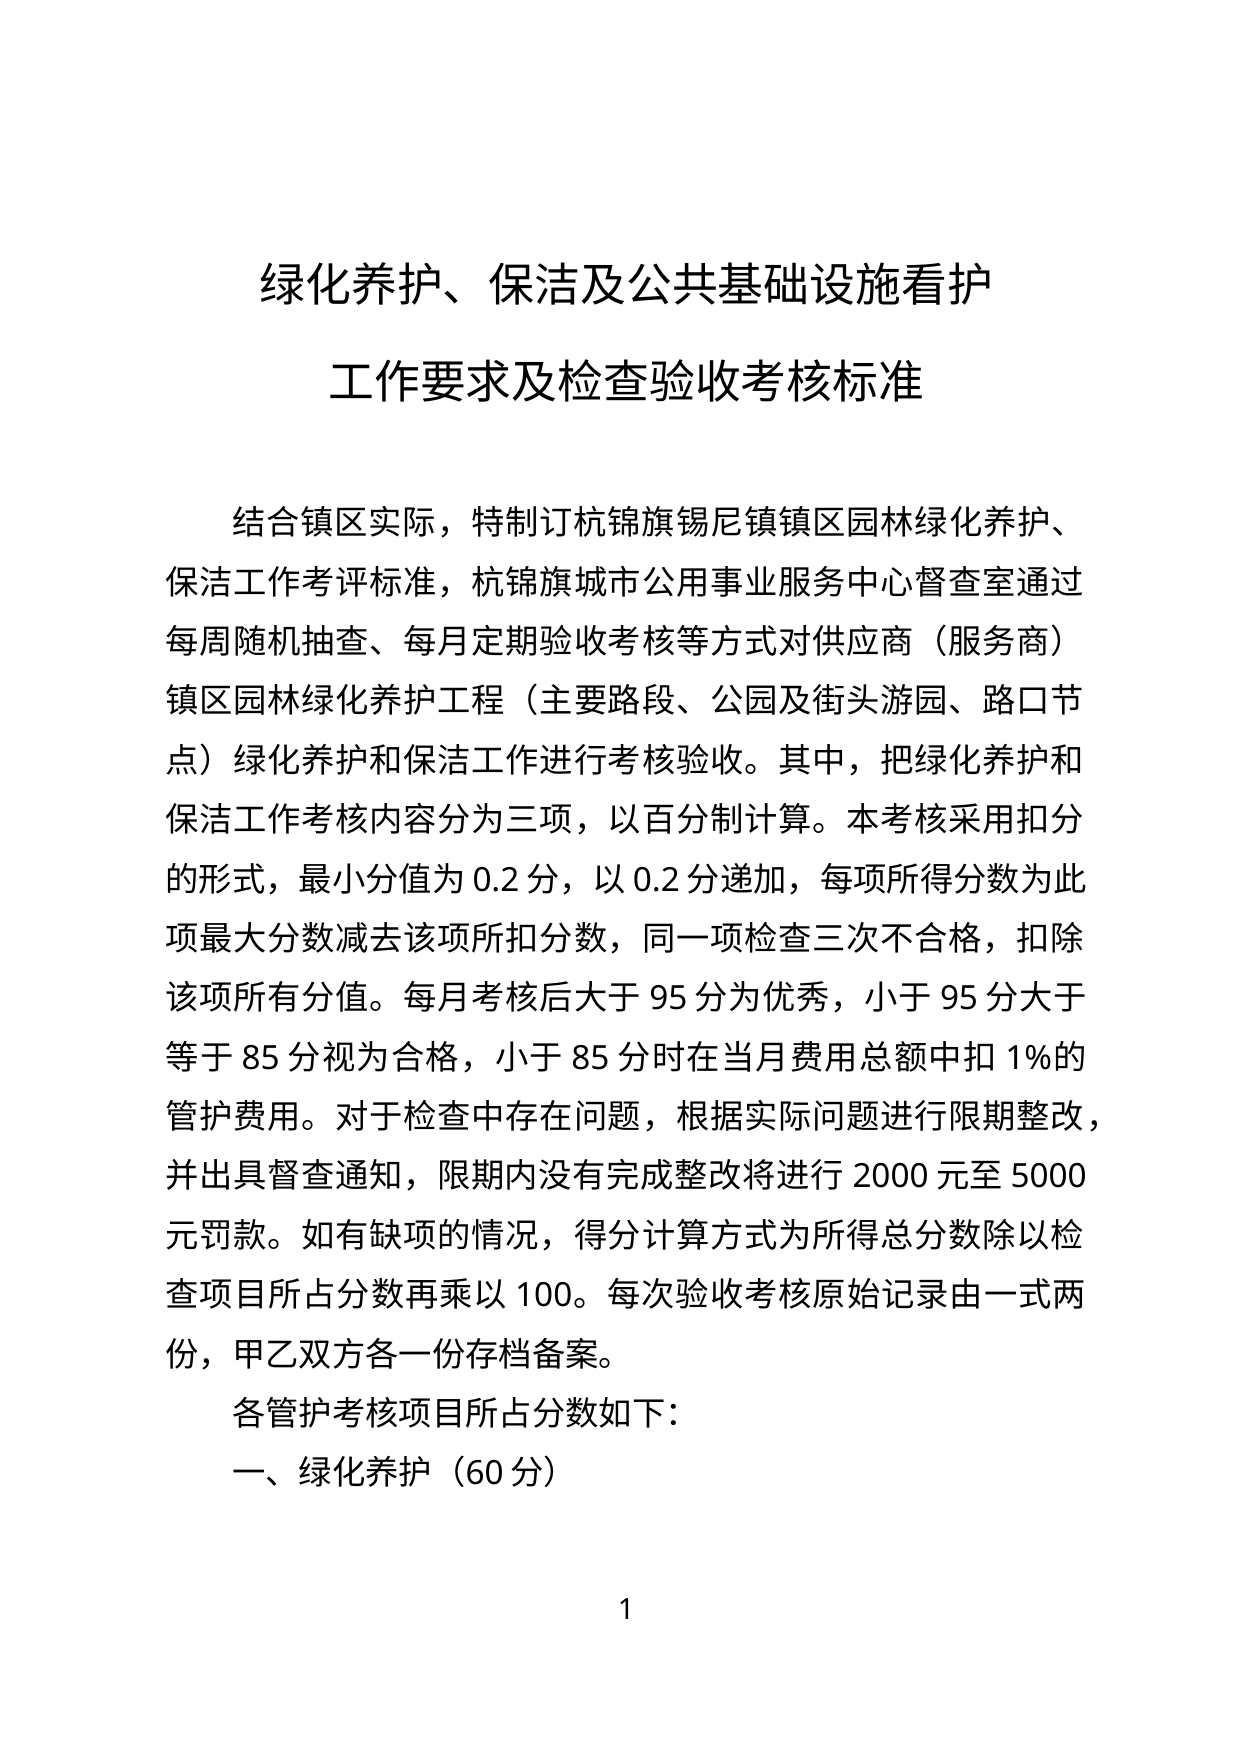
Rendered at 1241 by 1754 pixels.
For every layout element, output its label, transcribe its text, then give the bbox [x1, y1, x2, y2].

text 绿化养护、保洁及公共基础设施看护 [165, 233, 1087, 330]
text 各管护考核项目所占分数如下： [165, 1378, 1087, 1437]
text 一、绿化养护（60分） [165, 1437, 1087, 1497]
text 工作要求及检查验收考核标准 [165, 330, 1087, 428]
text 结合镇区实际，特制订杭锦旗锡尼镇镇区园林绿化养护、保洁工作考评标准，杭锦旗城市公用事业服务中心督查室通过每周随机抽查、每月定期验收考核等方式对供应商（服务商）镇区园林绿化养护工程（主要路段、公园及街头游园、路口节点）绿化养护和保洁工作进行考核验收。其中，把绿化养护和保洁工作考核内容分为三项，以百分制计算。本考核采用扣分的形式，最小分值为0.2分，以0.2分递加，每项所得分数为此项最大分数减去该项所扣分数，同一项检查三次不合格，扣除该项所有分值。每月考核后大于95分为优秀，小于95分大于等于85分视为合格，小于85分时在当月费用总额中扣1%的管护费用。对于检查中存在问题，根据实际问题进行限期整改，并出具督查通知，限期内没有完成整改将进行2000元至5000元罚款。如有缺项的情况，得分计算方式为所得总分数除以检查项目所占分数再乘以100。每次验收考核原始记录由一式两份，甲乙双方各一份存档备案。 [165, 487, 1087, 1378]
